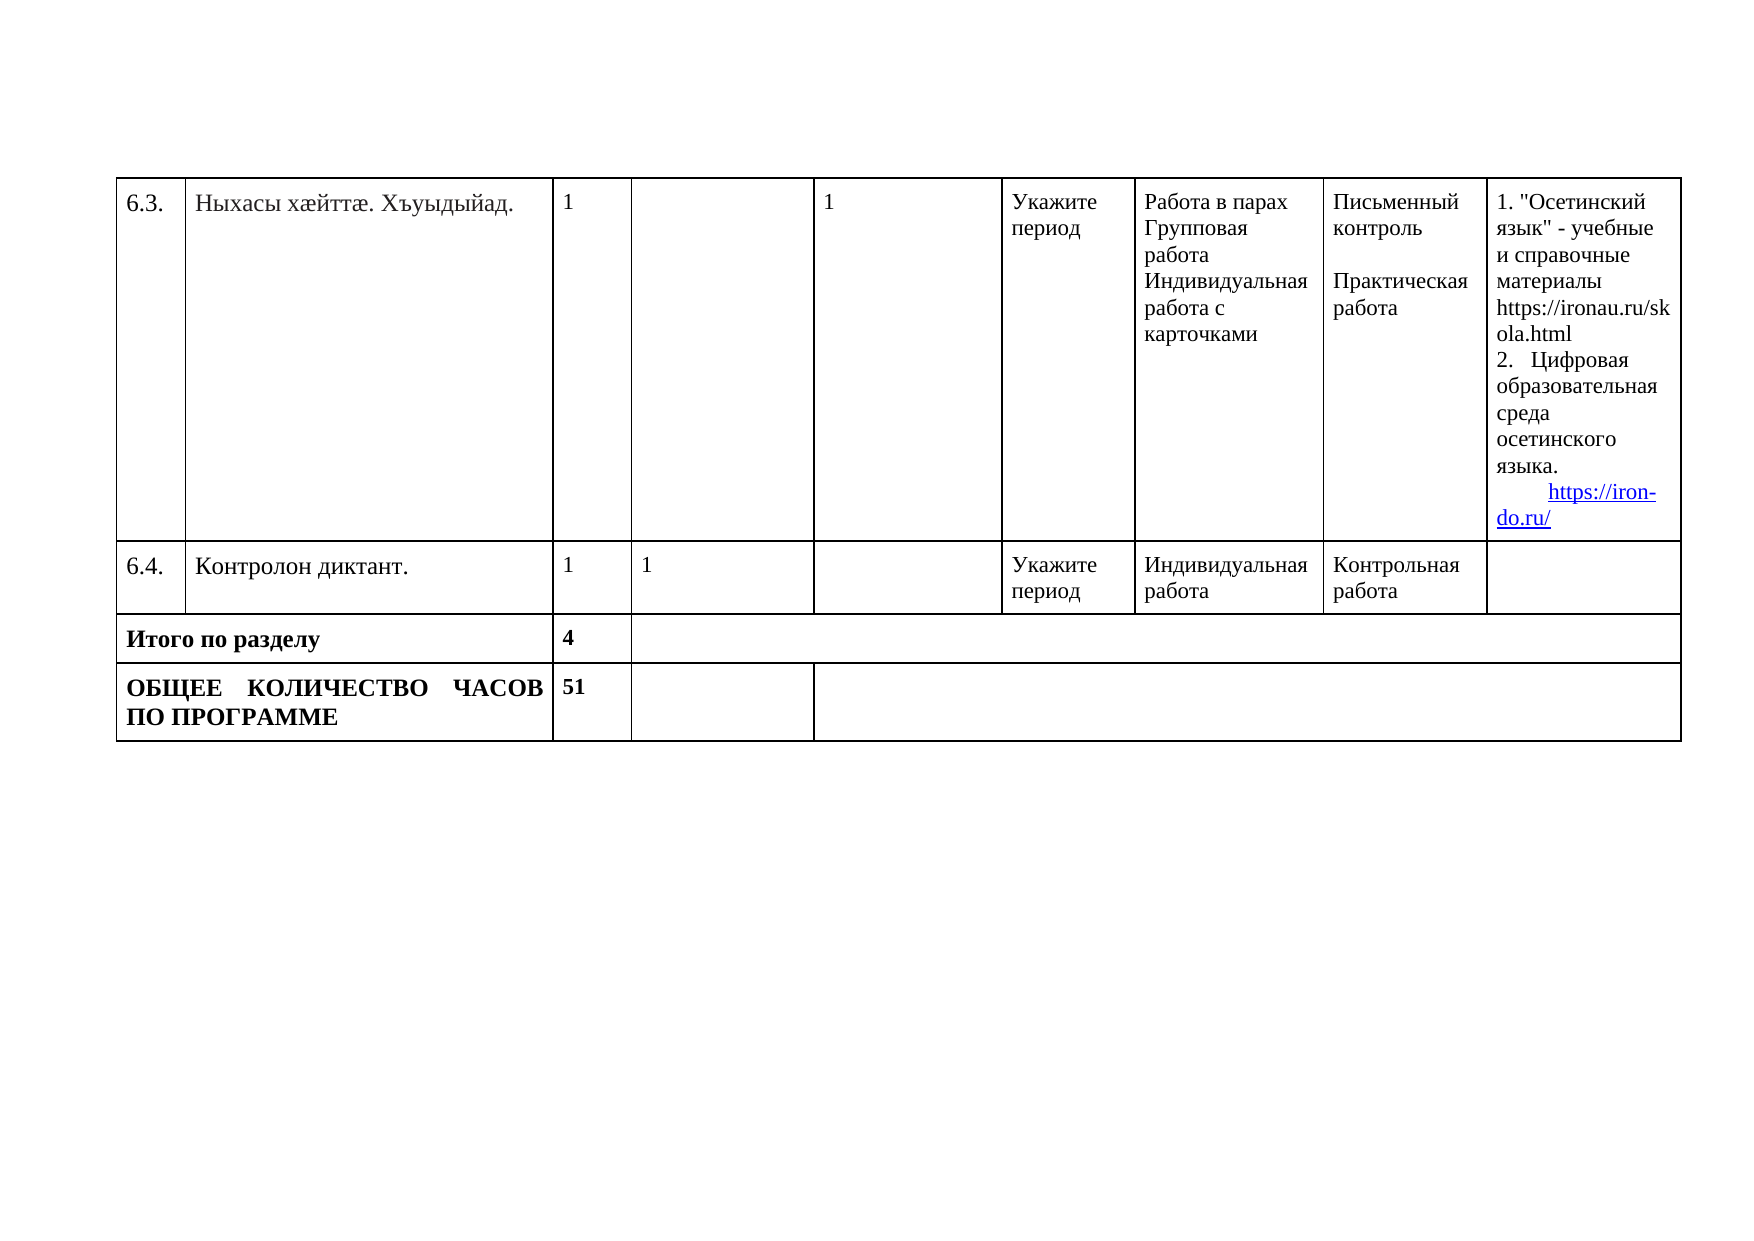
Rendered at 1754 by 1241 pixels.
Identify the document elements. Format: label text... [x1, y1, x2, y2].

table_cell 1 [554, 542, 631, 613]
table_cell Индивидуальная работа [1136, 542, 1323, 613]
table_cell [632, 615, 1680, 662]
table_cell [815, 664, 1680, 740]
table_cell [1488, 179, 1680, 540]
table_cell Контролон диктант. [186, 542, 552, 613]
table_cell [632, 179, 813, 540]
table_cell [1136, 179, 1323, 540]
table_cell Контрольная работа [1324, 542, 1486, 613]
table_cell [632, 664, 813, 740]
table_cell 1 [632, 542, 813, 613]
table_cell 6.4. [117, 542, 185, 613]
table_cell Ныхасы хæйттæ. Хъуыдыйад. [186, 179, 552, 540]
table_cell ОБЩЕЕ КОЛИЧЕСТВО ЧАСОВ ПО ПРОГРАММЕ [117, 664, 552, 740]
table_cell 4 [554, 615, 631, 662]
table_cell Итого по разделу [117, 615, 552, 662]
table_cell Укажите период [1003, 179, 1134, 540]
table_cell Письменный контроль Практическая работа [1324, 179, 1486, 540]
table_cell 6.3. [117, 179, 185, 540]
table_cell 1 [554, 179, 631, 540]
table_cell [815, 542, 1001, 613]
table_cell 51 [554, 664, 631, 740]
table_cell [1488, 542, 1680, 613]
table_cell Укажите период [1003, 542, 1134, 613]
table_cell 1 [815, 179, 1001, 540]
